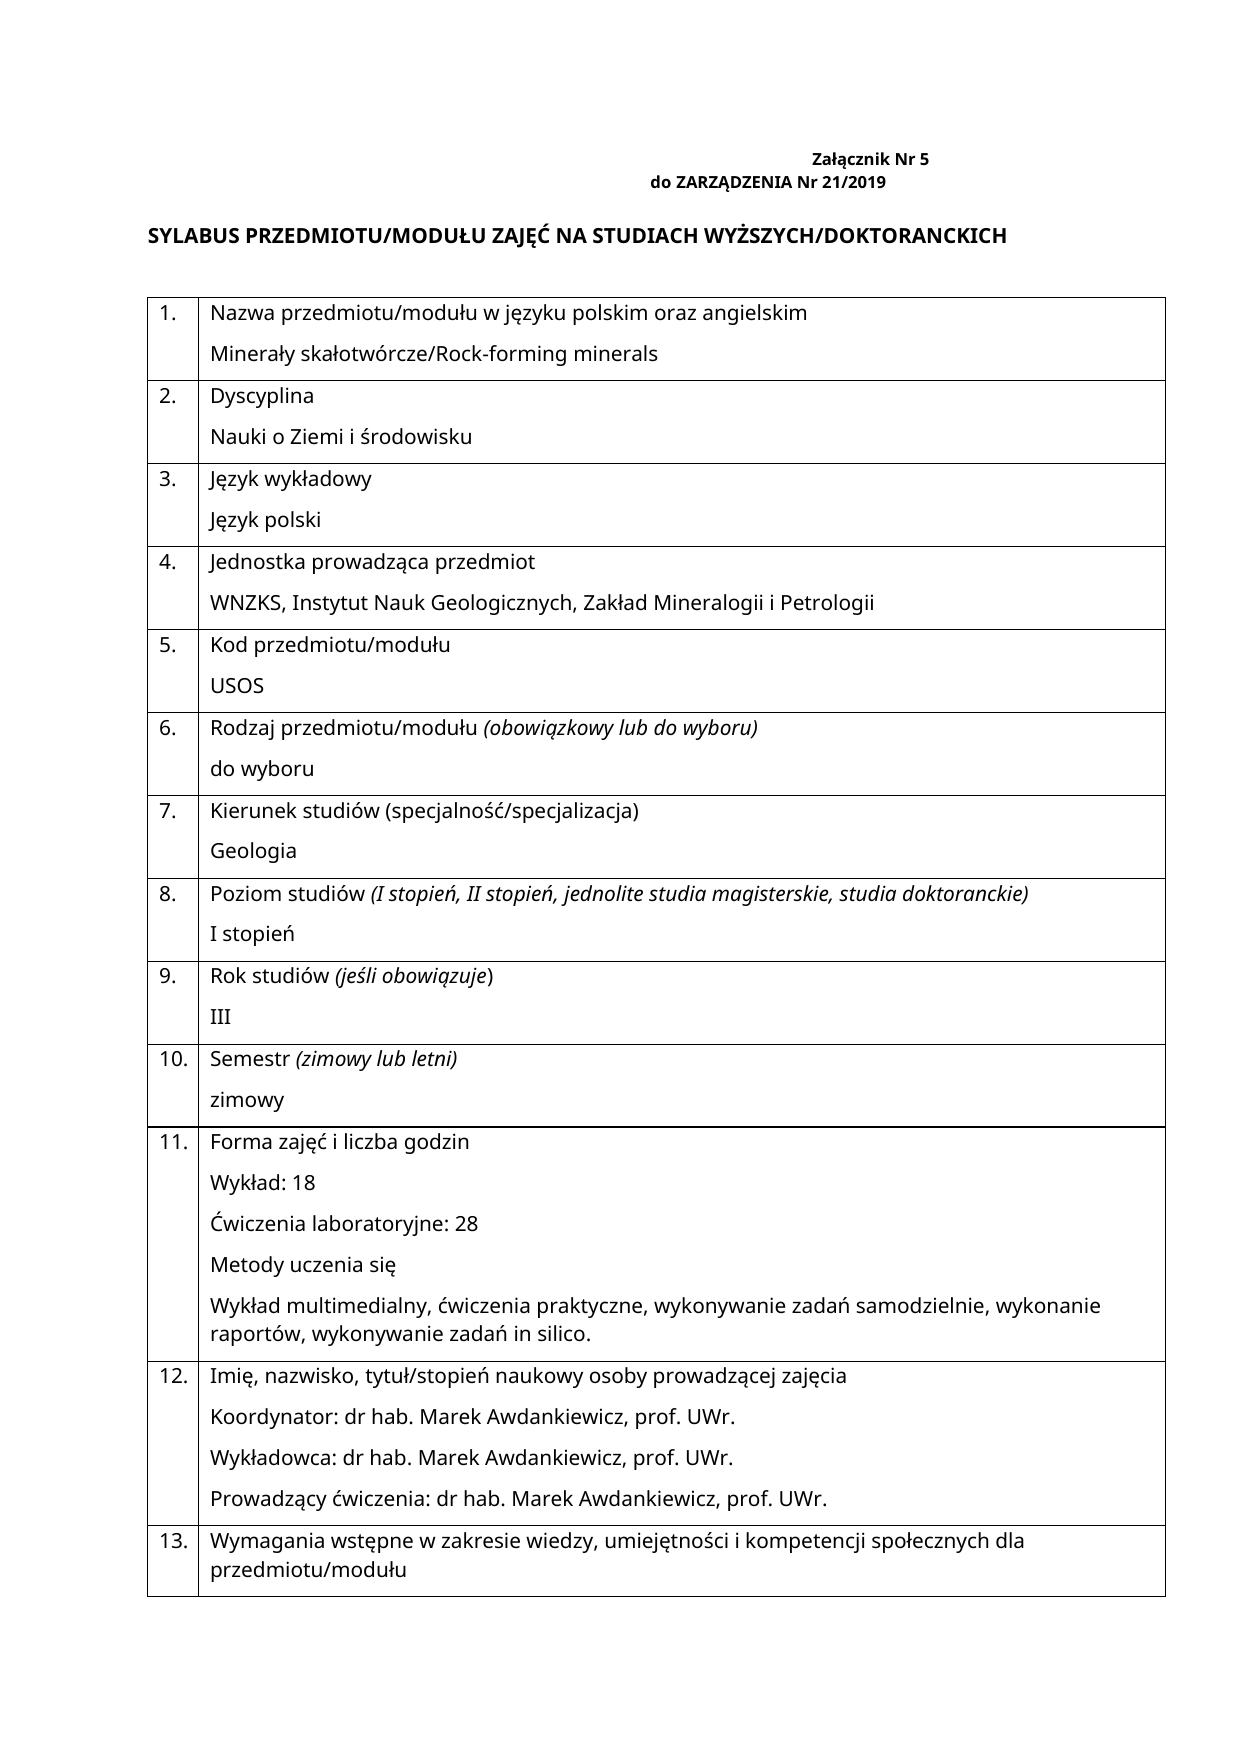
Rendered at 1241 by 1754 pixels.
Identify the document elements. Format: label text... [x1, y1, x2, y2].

text Załącznik Nr 5 [812, 148, 1093, 170]
table_cell [148, 1526, 198, 1596]
table_cell Język wykładowy Język polski [199, 464, 1165, 546]
table_cell Poziom studiów (I stopień, II stopień, jednolite studia magisterskie, studia doktoranckie) I stopień [199, 879, 1165, 961]
table_cell [148, 1128, 198, 1361]
table_cell [148, 879, 198, 961]
table_cell [148, 1362, 198, 1525]
table_cell [148, 962, 198, 1043]
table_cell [199, 1526, 1165, 1596]
table_cell Rodzaj przedmiotu/modułu (obowiązkowy lub do wyboru) do wyboru [199, 713, 1165, 795]
table_cell Semestr (zimowy lub letni) zimowy [199, 1045, 1165, 1126]
table_cell [148, 630, 198, 712]
table_cell [148, 464, 198, 546]
table_header [148, 298, 198, 380]
table_header Nazwa przedmiotu/modułu w języku polskim oraz angielskim Minerały skałotwórcze/Rock-forming minerals [199, 298, 1165, 380]
table_cell Dyscyplina Nauki o Ziemi i środowisku [199, 381, 1165, 463]
table_cell Kierunek studiów (specjalność/specjalizacja) Geologia [199, 796, 1165, 878]
text do ZARZĄDZENIA Nr 21/2019 [148, 170, 1093, 193]
table_cell Rok studiów (jeśli obowiązuje) III [199, 962, 1165, 1043]
table_cell Kod przedmiotu/modułu USOS [199, 630, 1165, 712]
table_cell [148, 1045, 198, 1126]
text SYLABUS PRZEDMIOTU/MODUŁU ZAJĘĆ NA STUDIACH WYŻSZYCH/DOKTORANCKICH [148, 221, 1093, 250]
table_cell [148, 713, 198, 795]
table_cell Jednostka prowadząca przedmiot WNZKS, Instytut Nauk Geologicznych, Zakład Mineralogii i Petrologii [199, 547, 1165, 629]
table_cell Imię, nazwisko, tytuł/stopień naukowy osoby prowadzącej zajęcia Koordynator: dr hab. Marek Awdankiewicz, prof. UWr. Wykładowca: dr hab. Marek Awdankiewicz, prof. UWr. Prowadzący ćwiczenia: dr hab. Marek Awdankiewicz, prof. UWr. [199, 1362, 1165, 1525]
table_cell [148, 381, 198, 463]
table_cell [148, 547, 198, 629]
table_cell [148, 796, 198, 878]
table_cell Forma zajęć i liczba godzin Wykład: 18 Ćwiczenia laboratoryjne: 28 Metody uczenia się Wykład multimedialny, ćwiczenia praktyczne, wykonywanie zadań samodzielnie, wykonanie raportów, wykonywanie zadań in silico. [199, 1128, 1165, 1361]
